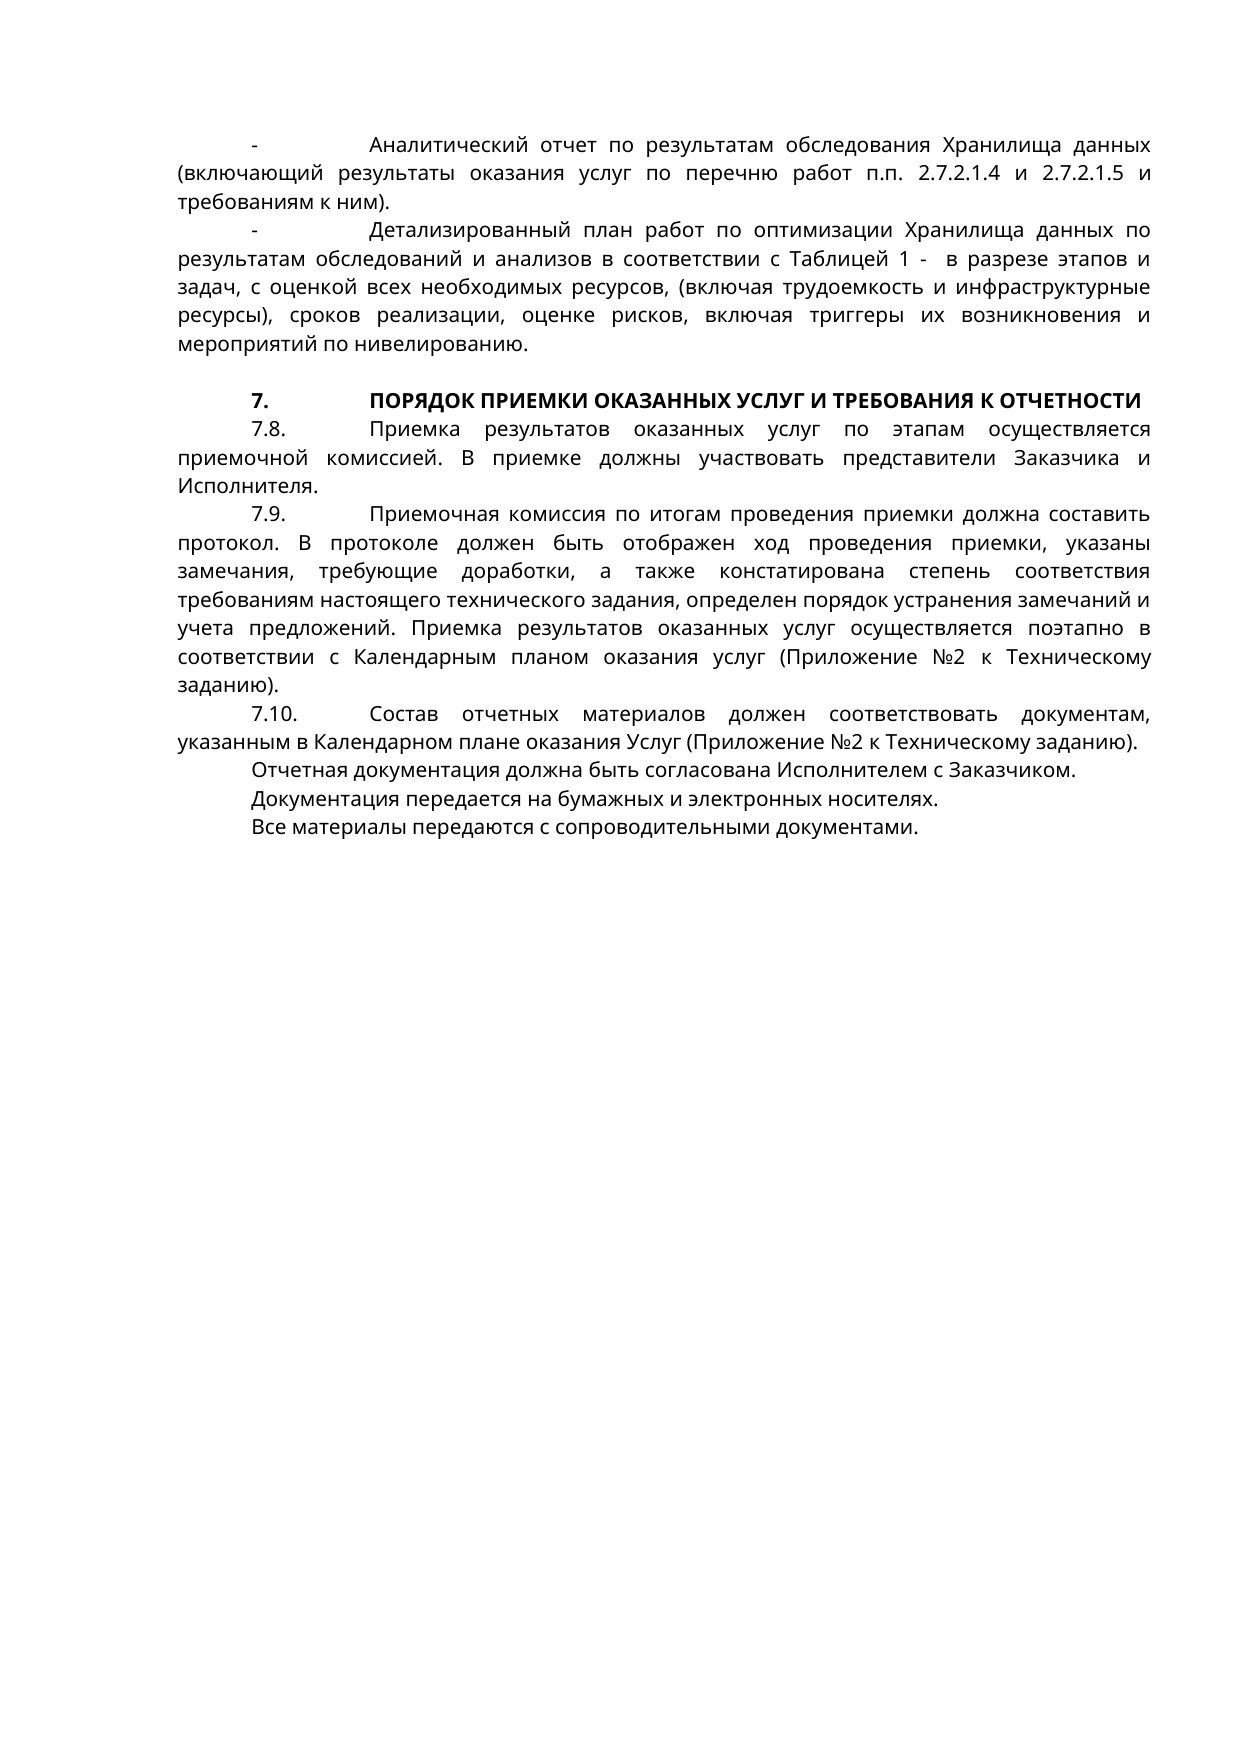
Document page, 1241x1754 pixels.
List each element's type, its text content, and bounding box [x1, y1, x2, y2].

list Аналитический отчет по результатам обследования Хранилища данных (включающий результаты оказания услуг по перечню работ п.п. 2.7.2.1.4 и 2.7.2.1.5 и требованиям к ним). [177, 130, 1152, 215]
list Детализированный план работ по оптимизации Хранилища данных по результатам обследований и анализов в соответствии с Таблицей 1 - в разрезе этапов и задач, с оценкой всех необходимых ресурсов, (включая трудоемкость и инфраструктурные ресурсы), сроков реализации, оценке рисков, включая триггеры их возникновения и мероприятий по нивелированию. [177, 215, 1152, 357]
list Все материалы передаются с сопроводительными документами. [177, 812, 1152, 841]
list Состав отчетных материалов должен соответствовать документам, указанным в Календарном плане оказания Услуг (Приложение №2 к Техническому заданию). [177, 699, 1152, 756]
list Приемочная комиссия по итогам проведения приемки должна составить протокол. В протоколе должен быть отображен ход проведения приемки, указаны замечания, требующие доработки, а также констатирована степень соответствия требованиям настоящего технического задания, определен порядок устранения замечаний и учета предложений. Приемка результатов оказанных услуг осуществляется поэтапно в соответствии с Календарным планом оказания услуг (Приложение №2 к Техническому заданию). [177, 499, 1152, 699]
list Отчетная документация должна быть согласована Исполнителем с Заказчиком. [177, 756, 1152, 784]
list Документация передается на бумажных и электронных носителях. [177, 784, 1152, 812]
list ПОРЯДОК ПРИЕМКИ ОКАЗАННЫХ УСЛУГ И ТРЕБОВАНИЯ К ОТЧЕТНОСТИ [177, 386, 1152, 414]
list Приемка результатов оказанных услуг по этапам осуществляется приемочной комиссией. В приемке должны участвовать представители Заказчика и Исполнителя. [177, 414, 1152, 499]
